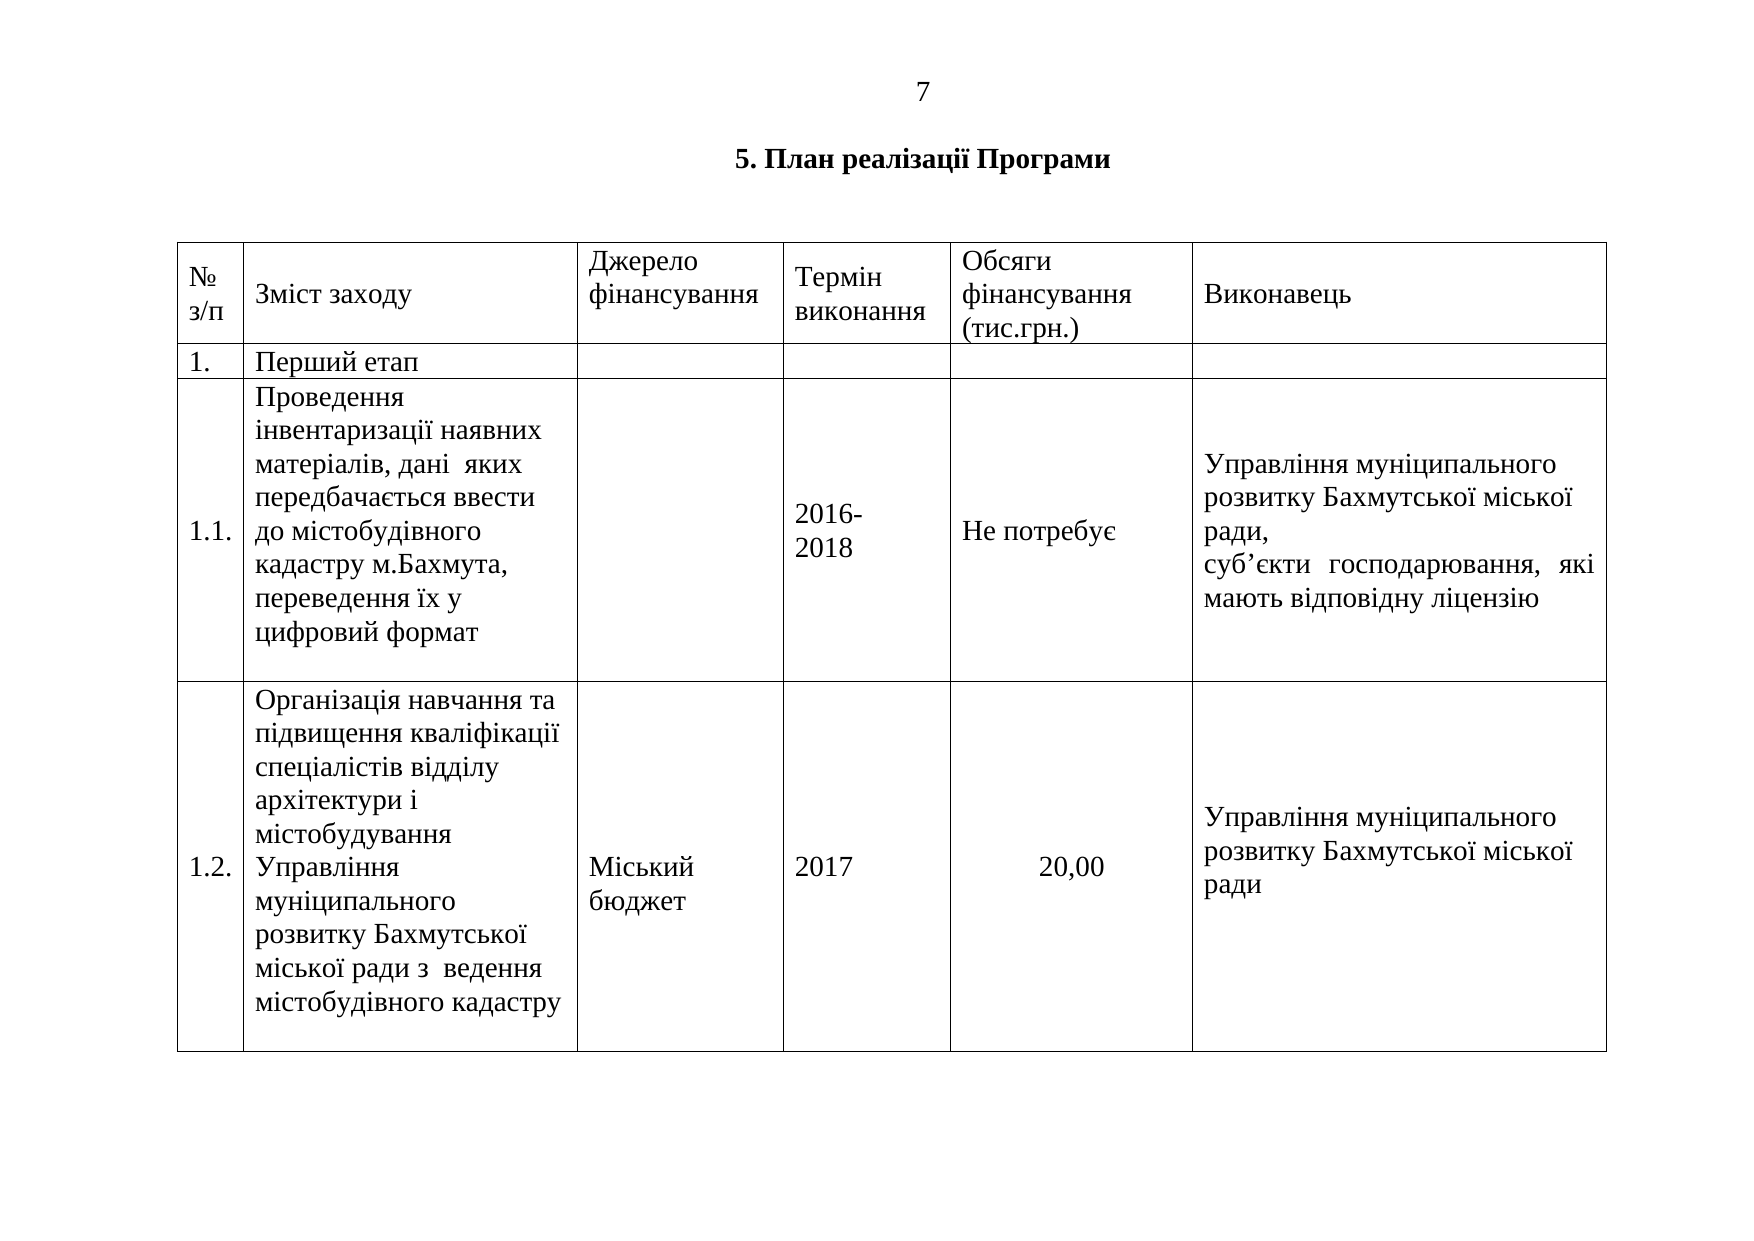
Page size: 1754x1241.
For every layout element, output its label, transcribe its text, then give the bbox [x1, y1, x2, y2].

table_cell 1.1. [178, 379, 243, 681]
table_cell Міський бюджет [578, 682, 783, 1051]
table_cell [1193, 344, 1606, 378]
table_cell [578, 379, 783, 681]
table_cell Управління муніципального розвитку Бахмутської міської ради, суб’єкти господарювання, які мають відповідну ліцензію [1193, 379, 1606, 681]
table_cell Організація навчання та підвищення кваліфікації спеціалістів відділу архітектури і містобудування Управління муніципального розвитку Бахмутської міської ради з ведення містобудівного кадастру [244, 682, 577, 1051]
table_cell 2017 [784, 682, 950, 1051]
table_cell 1.2. [178, 682, 243, 1051]
table_cell Не потребує [951, 379, 1192, 681]
table_cell Проведення інвентаризації наявних матеріалів, дані яких передбачається ввести до містобудівного кадастру м.Бахмута, переведення їх у цифровий формат [244, 379, 577, 681]
table_cell 2016- 2018 [784, 379, 950, 681]
table_header Зміст заходу [244, 243, 577, 343]
table_cell [951, 344, 1192, 378]
table_header № з/п [178, 243, 243, 343]
table_header Джерело фінансування [578, 243, 783, 343]
table_cell Перший етап [244, 344, 577, 378]
table_cell 1. [178, 344, 243, 378]
text 5. План реалізації Програми [177, 141, 1668, 174]
table_header Термін виконання [784, 243, 950, 343]
table_cell [784, 344, 950, 378]
table_header Виконавець [1193, 243, 1606, 343]
table_cell 20,00 [951, 682, 1192, 1051]
table_header Обсяги фінансування (тис.грн.) [951, 243, 1192, 343]
table_cell [578, 344, 783, 378]
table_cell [1193, 682, 1606, 1051]
